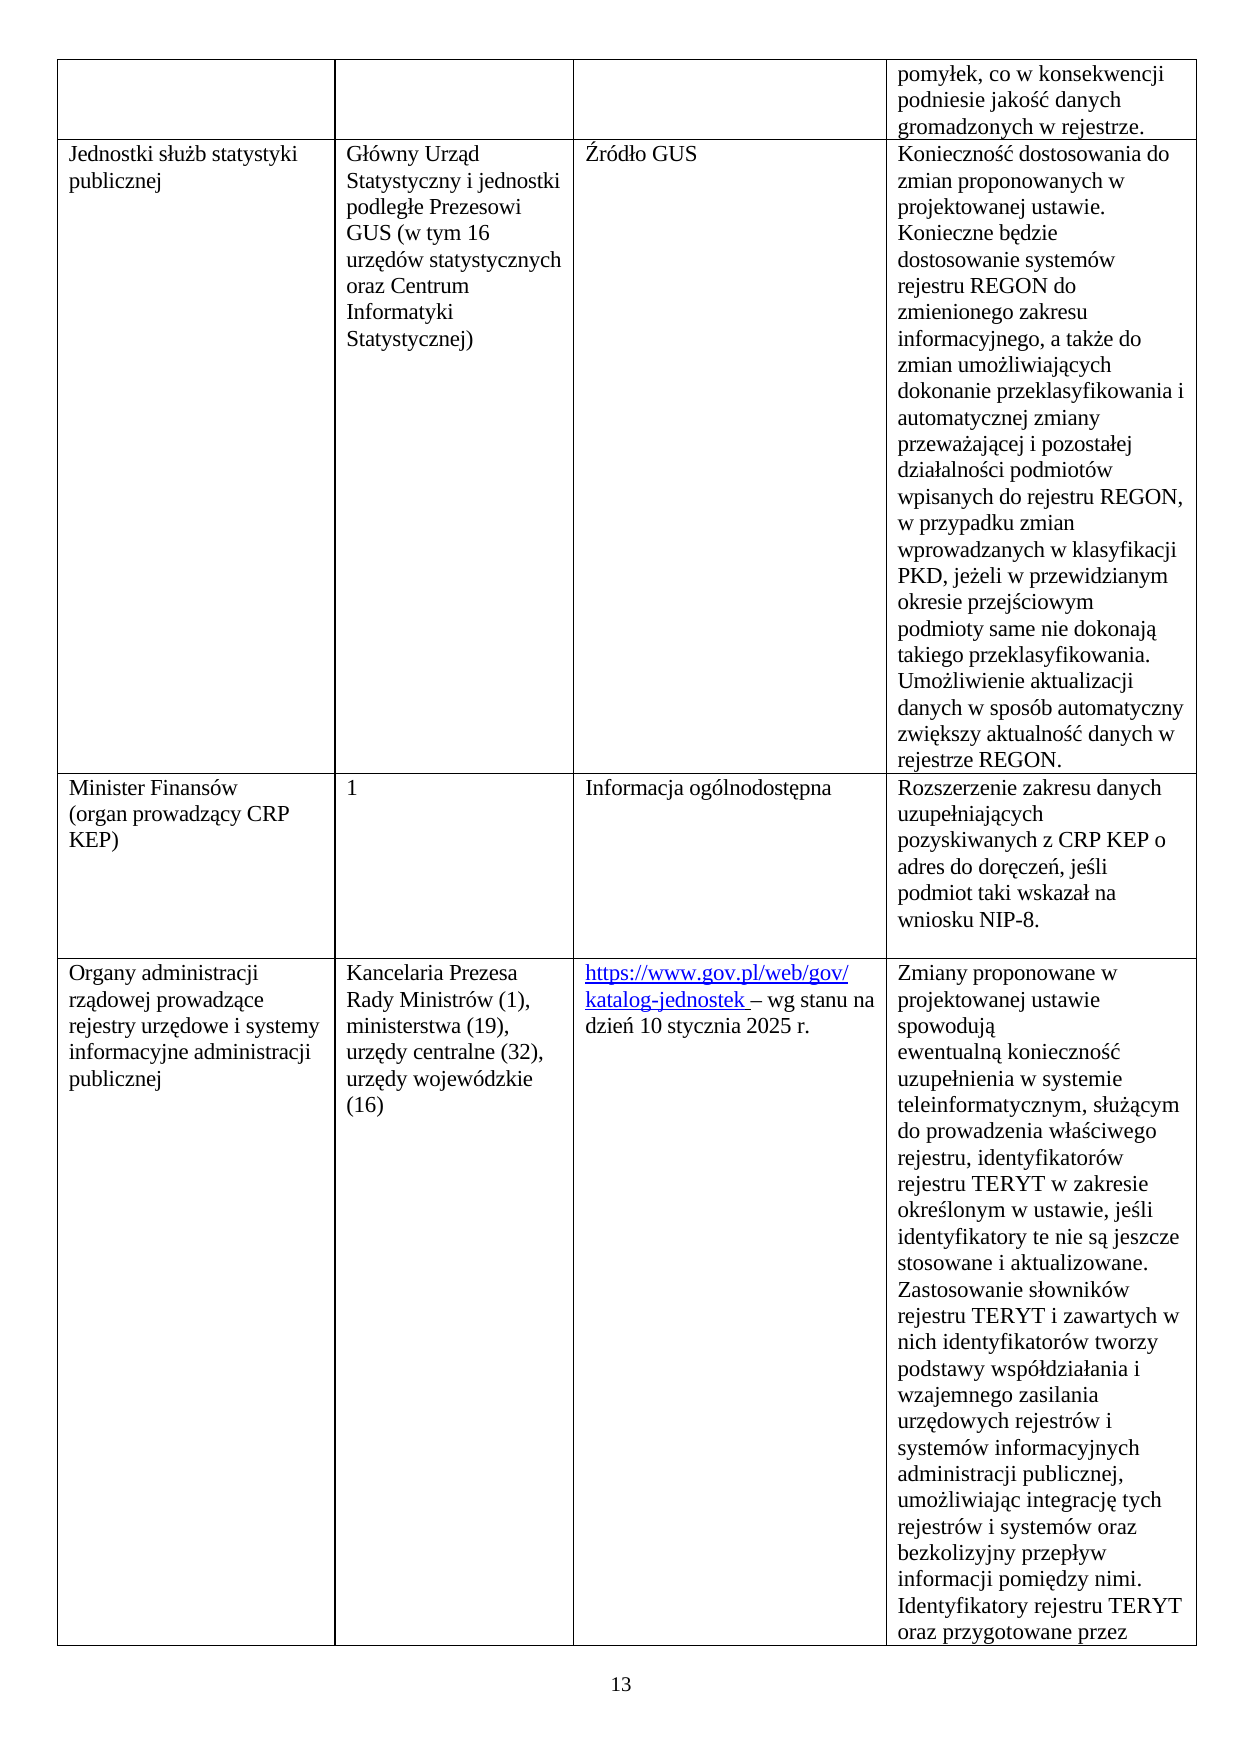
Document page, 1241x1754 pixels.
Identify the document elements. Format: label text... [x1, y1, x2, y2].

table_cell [58, 60, 334, 139]
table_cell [887, 959, 1196, 1644]
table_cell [887, 60, 1196, 139]
table_cell Jednostki służb statystyki publicznej [58, 140, 334, 773]
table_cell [574, 60, 886, 139]
table_cell Rozszerzenie zakresu danych uzupełniających pozyskiwanych z CRP KEP o adres do doręczeń, jeśli podmiot taki wskazał na wniosku NIP-8. [887, 774, 1196, 958]
table_cell Główny Urząd Statystyczny i jednostki podległe Prezesowi GUS (w tym 16 urzędów statystycznych oraz Centrum Informatyki Statystycznej) [336, 140, 573, 773]
table_cell Informacja ogólnodostępna [574, 774, 886, 958]
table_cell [574, 959, 886, 1644]
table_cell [58, 959, 334, 1644]
table_cell 1 [336, 60, 573, 139]
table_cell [336, 959, 573, 1644]
table_cell 1 [336, 774, 573, 958]
table_cell Źródło GUS [574, 140, 886, 773]
table_cell Konieczność dostosowania do zmian proponowanych w projektowanej ustawie. Konieczne będzie dostosowanie systemów rejestru REGON do zmienionego zakresu informacyjnego, a także do zmian umożliwiających dokonanie przeklasyfikowania i automatycznej zmiany przeważającej i pozostałej działalności podmiotów wpisanych do rejestru REGON, w przypadku zmian wprowadzanych w klasyfikacji PKD, jeżeli w przewidzianym okresie przejściowym podmioty same nie dokonają takiego przeklasyfikowania. Umożliwienie aktualizacji danych w sposób automatyczny zwiększy aktualność danych w rejestrze REGON. [887, 140, 1196, 773]
table_cell Minister Finansów (organ prowadzący CRP KEP) [58, 774, 334, 958]
